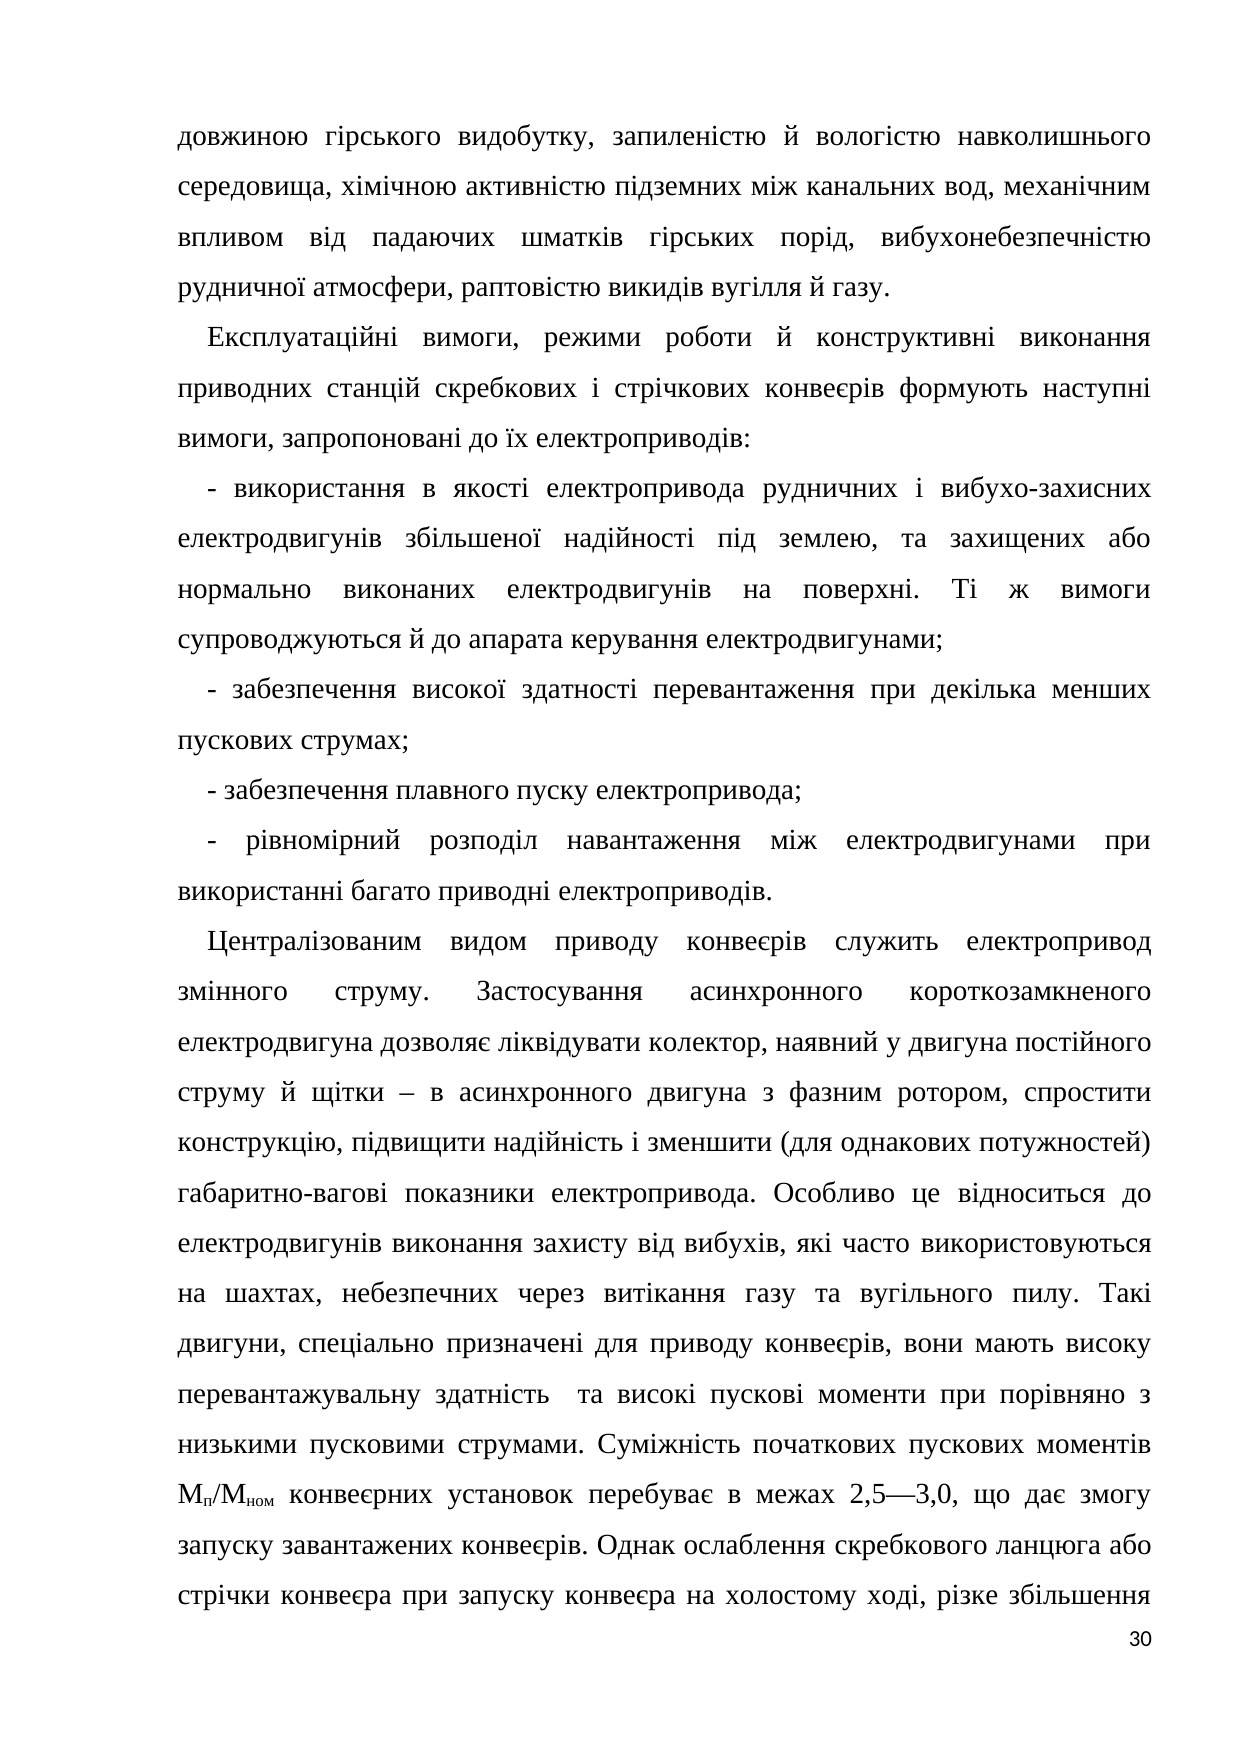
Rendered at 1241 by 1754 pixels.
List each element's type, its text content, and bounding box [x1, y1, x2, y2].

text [177, 118, 1152, 303]
text Експлуатаційні вимоги, режими роботи й конструктивні виконання приводних станцій скребкових і стрічкових конвеєрів формують наступні вимоги, запропоновані до їх електроприводів: [177, 319, 1152, 453]
text - забезпечення високої здатності перевантаження при декілька менших пускових струмах; [177, 672, 1152, 755]
text - забезпечення плавного пуску електропривода; [177, 772, 1152, 806]
text - використання в якості електропривода рудничних і вибухо-захисних електродвигунів збільшеної надійності під землею, та захищених або нормально виконаних електродвигунів на поверхні. Ті ж вимоги супроводжуються й до апарата керування електродвигунами; [177, 470, 1152, 655]
text - рівномірний розподіл навантаження між електродвигунами при використанні багато приводні електроприводів. [177, 822, 1152, 906]
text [177, 923, 1152, 1611]
